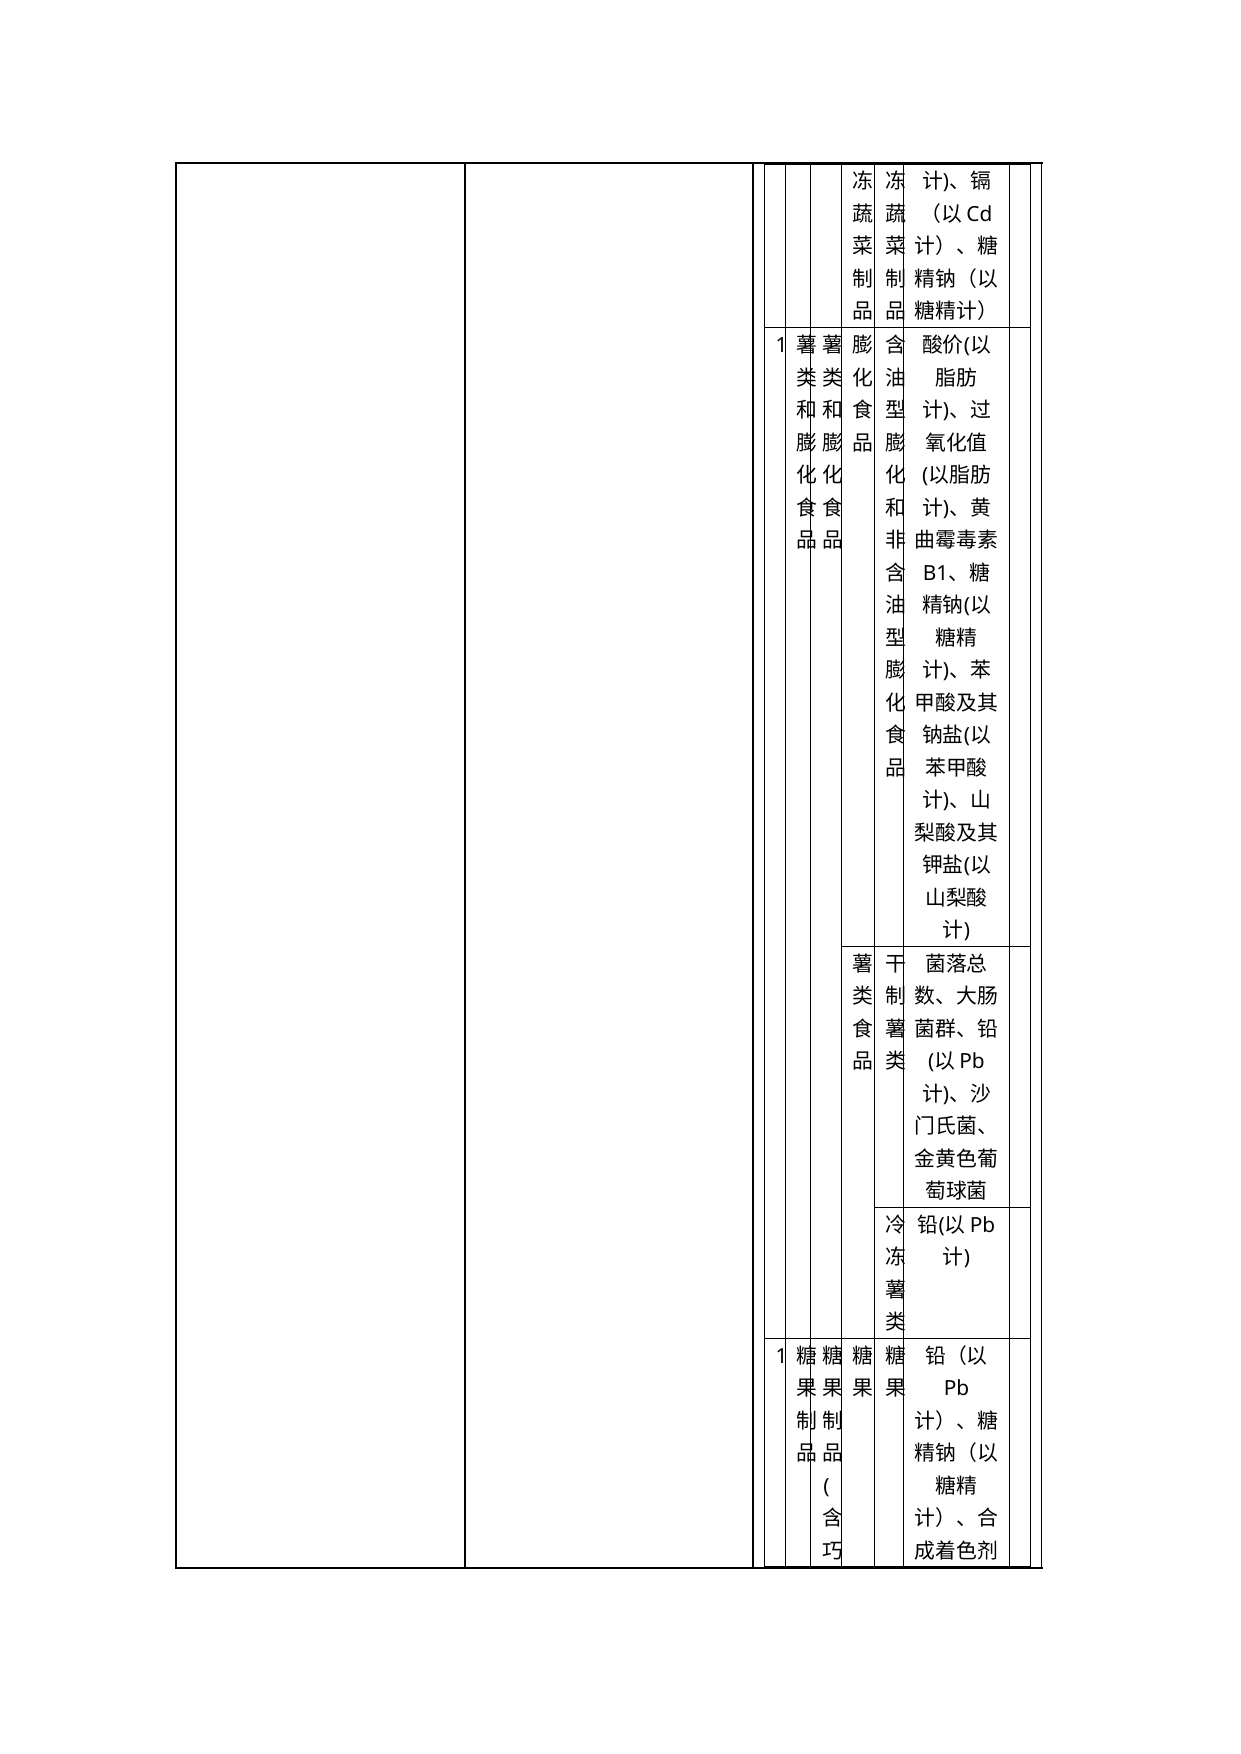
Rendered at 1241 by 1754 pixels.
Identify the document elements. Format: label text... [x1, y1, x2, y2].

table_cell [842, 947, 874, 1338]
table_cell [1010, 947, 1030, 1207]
table_cell [466, 164, 752, 1567]
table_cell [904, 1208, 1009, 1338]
table_cell 1 [177, 164, 464, 1567]
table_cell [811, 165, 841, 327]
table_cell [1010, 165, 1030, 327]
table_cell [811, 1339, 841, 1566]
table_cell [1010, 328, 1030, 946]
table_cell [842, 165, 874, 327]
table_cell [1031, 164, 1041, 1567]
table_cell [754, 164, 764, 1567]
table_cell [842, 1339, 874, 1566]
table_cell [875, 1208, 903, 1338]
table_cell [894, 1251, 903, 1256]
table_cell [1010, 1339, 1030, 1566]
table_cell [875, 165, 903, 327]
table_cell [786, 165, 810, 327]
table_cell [904, 165, 1009, 327]
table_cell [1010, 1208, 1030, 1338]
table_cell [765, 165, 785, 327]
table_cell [904, 1339, 1009, 1566]
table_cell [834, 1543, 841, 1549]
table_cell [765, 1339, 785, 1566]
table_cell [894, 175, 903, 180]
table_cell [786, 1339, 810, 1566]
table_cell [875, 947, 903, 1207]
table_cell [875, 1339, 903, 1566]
